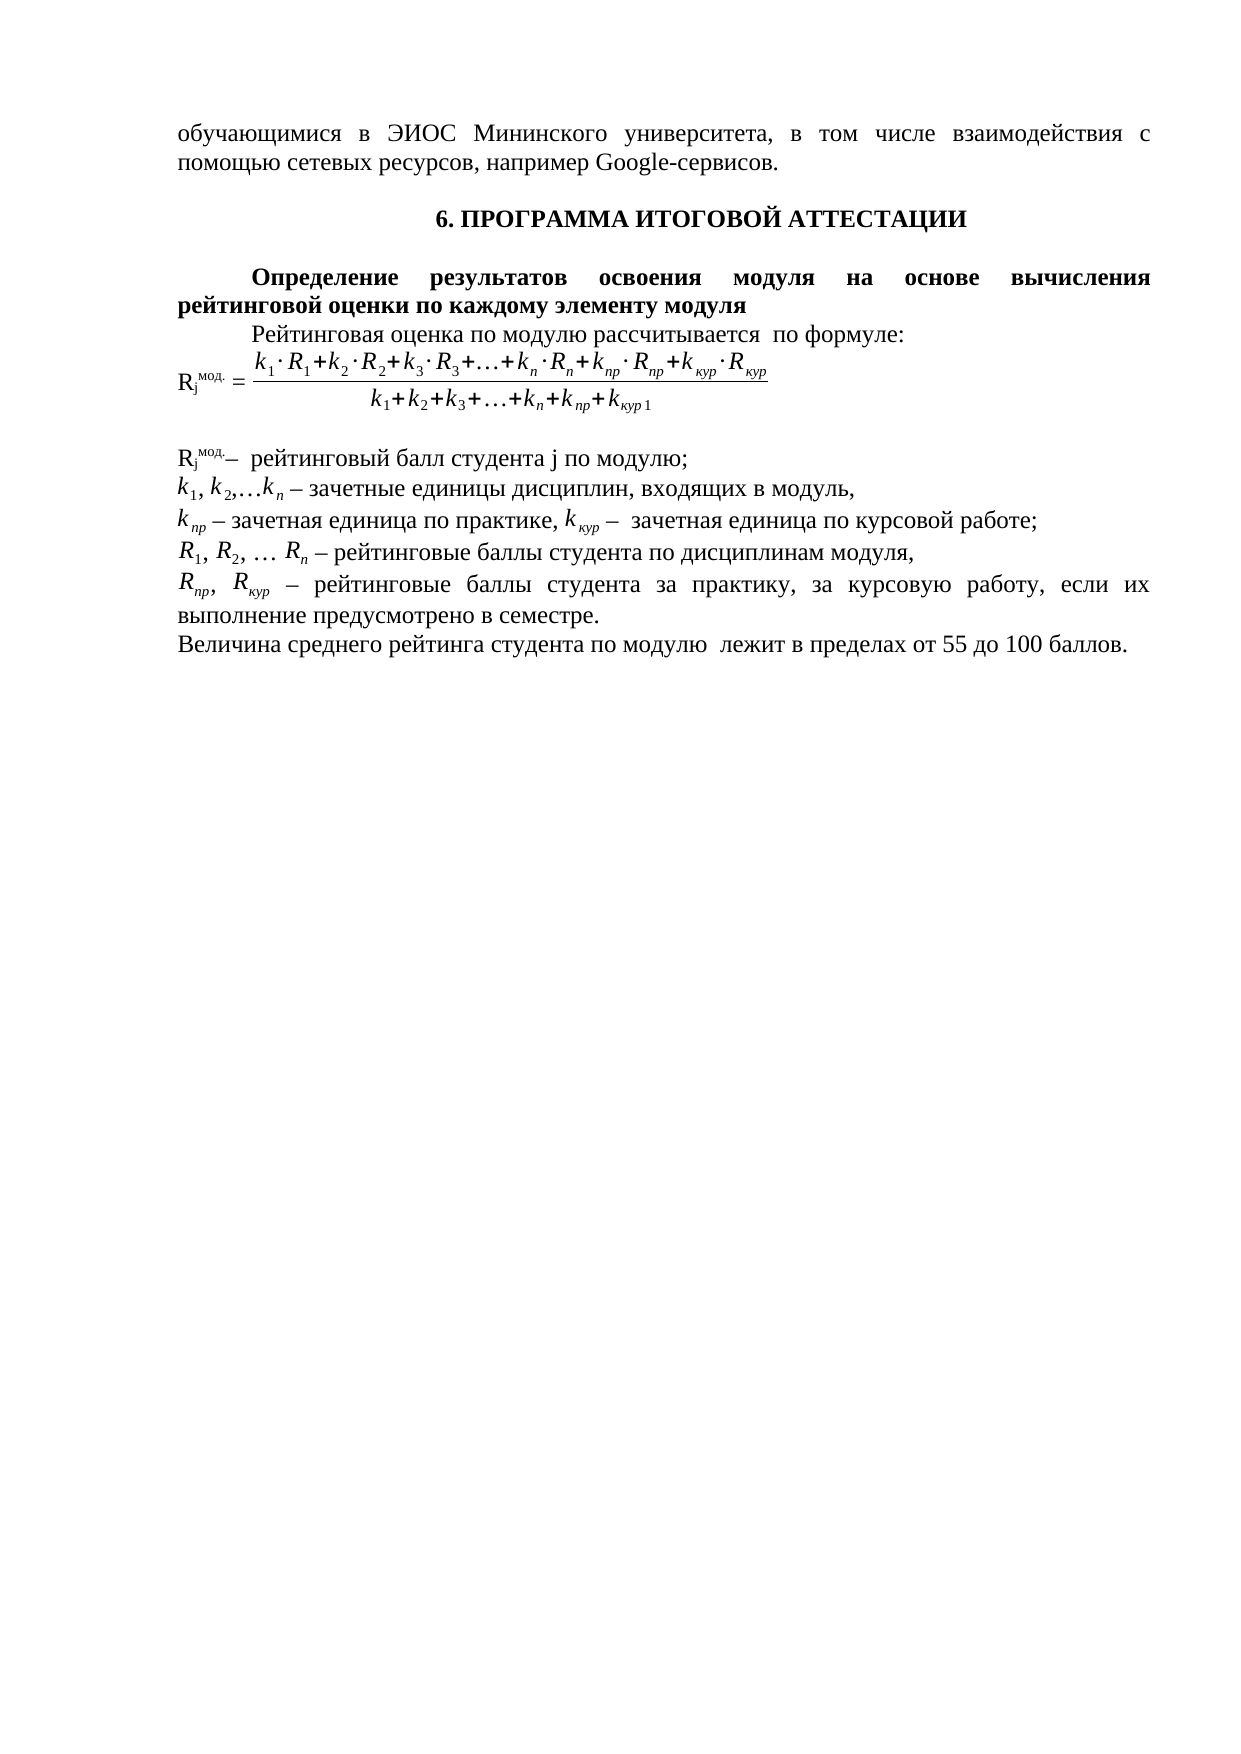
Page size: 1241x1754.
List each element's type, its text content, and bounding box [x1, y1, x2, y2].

text 6. ПРОГРАММА ИТОГОВОЙ АТТЕСТАЦИИ [177, 204, 1152, 233]
text – зачетная единица по практике, – зачетная единица по курсовой работе; [177, 504, 1152, 536]
text , , … – рейтинговые баллы студента по дисциплинам модуля, [177, 536, 1152, 568]
text Rjмод.– рейтинговый балл студента j по модулю; [177, 443, 1152, 472]
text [177, 118, 1152, 176]
text Rjмод. = [177, 348, 1152, 414]
text , – рейтинговые баллы студента за практику, за курсовую работу, если их выполнение предусмотрено в семестре. [177, 568, 1152, 629]
text Определение результатов освоения модуля на основе вычисления рейтинговой оценки по каждому элементу модуля [177, 262, 1152, 319]
text Величина среднего рейтинга студента по модулю лежит в пределах от 55 до 100 баллов. [177, 629, 1152, 657]
text , ,… – зачетные единицы дисциплин, входящих в модуль, [177, 472, 1152, 504]
text Рейтинговая оценка по модулю рассчитывается по формуле: [177, 319, 1152, 348]
